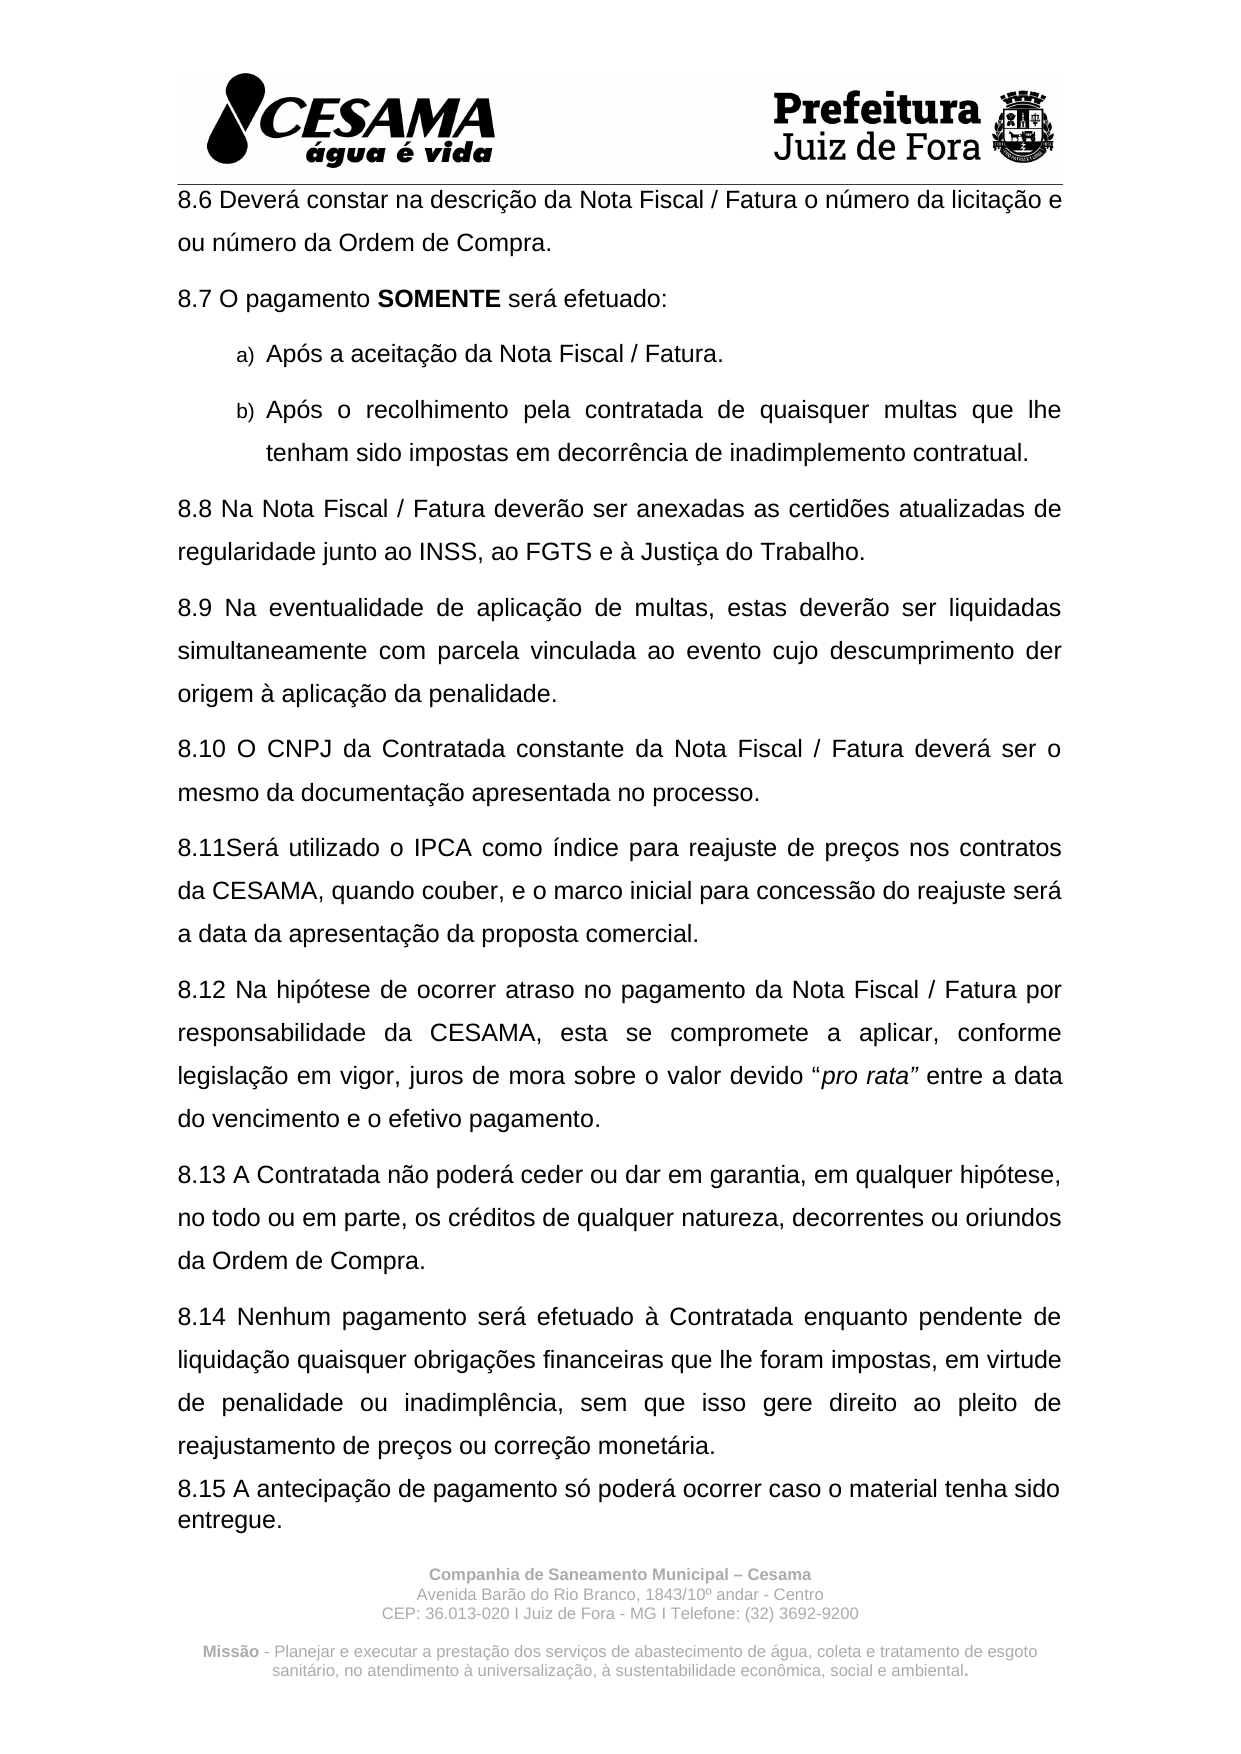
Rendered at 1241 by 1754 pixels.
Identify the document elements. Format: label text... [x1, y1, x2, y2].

text 8.12 Na hipótese de ocorrer atraso no pagamento da Nota Fiscal / Fatura por responsabilidade da CESAMA, esta se compromete a aplicar, conforme legislação em vigor, juros de mora sobre o valor devido “pro rata” entre a data do vencimento e o efetivo pagamento. [177, 975, 1063, 1133]
text 8.10 O CNPJ da Contratada constante da Nota Fiscal / Fatura deverá ser o mesmo da documentação apresentada no processo. [177, 734, 1063, 806]
text 8.11Será utilizado o IPCA como índice para reajuste de preços nos contratos da CESAMA, quando couber, e o marco inicial para concessão do reajuste será a data da apresentação da proposta comercial. [177, 833, 1063, 948]
text 8.8 Na Nota Fiscal / Fatura deverão ser anexadas as certidões atualizadas de regularidade junto ao INSS, ao FGTS e à Justiça do Trabalho. [177, 494, 1063, 566]
text 8.15 A antecipação de pagamento só poderá ocorrer caso o material tenha sido entregue. [177, 1474, 1063, 1534]
text 8.7 O pagamento SOMENTE será efetuado: [177, 284, 1063, 312]
picture [177, 73, 1063, 185]
text 8.13 A Contratada não poderá ceder ou dar em garantia, em qualquer hipótese, no todo ou em parte, os créditos de qualquer natureza, decorrentes ou oriundos da Ordem de Compra. [177, 1160, 1063, 1275]
list Após o recolhimento pela contratada de quaisquer multas que lhe tenham sido impostas em decorrência de inadimplemento contratual. [236, 395, 1063, 467]
list Após a aceitação da Nota Fiscal / Fatura. [236, 339, 1063, 368]
text 8.9 Na eventualidade de aplicação de multas, estas deverão ser liquidadas simultaneamente com parcela vinculada ao evento cujo descumprimento der origem à aplicação da penalidade. [177, 592, 1063, 707]
text 8.14 Nenhum pagamento será efetuado à Contratada enquanto pendente de liquidação quaisquer obrigações financeiras que lhe foram impostas, em virtude de penalidade ou inadimplência, sem que isso gere direito ao pleito de reajustamento de preços ou correção monetária. [177, 1302, 1063, 1460]
text 8.6 Deverá constar na descrição da Nota Fiscal / Fatura o número da licitação e ou número da Ordem de Compra. [177, 185, 1063, 257]
